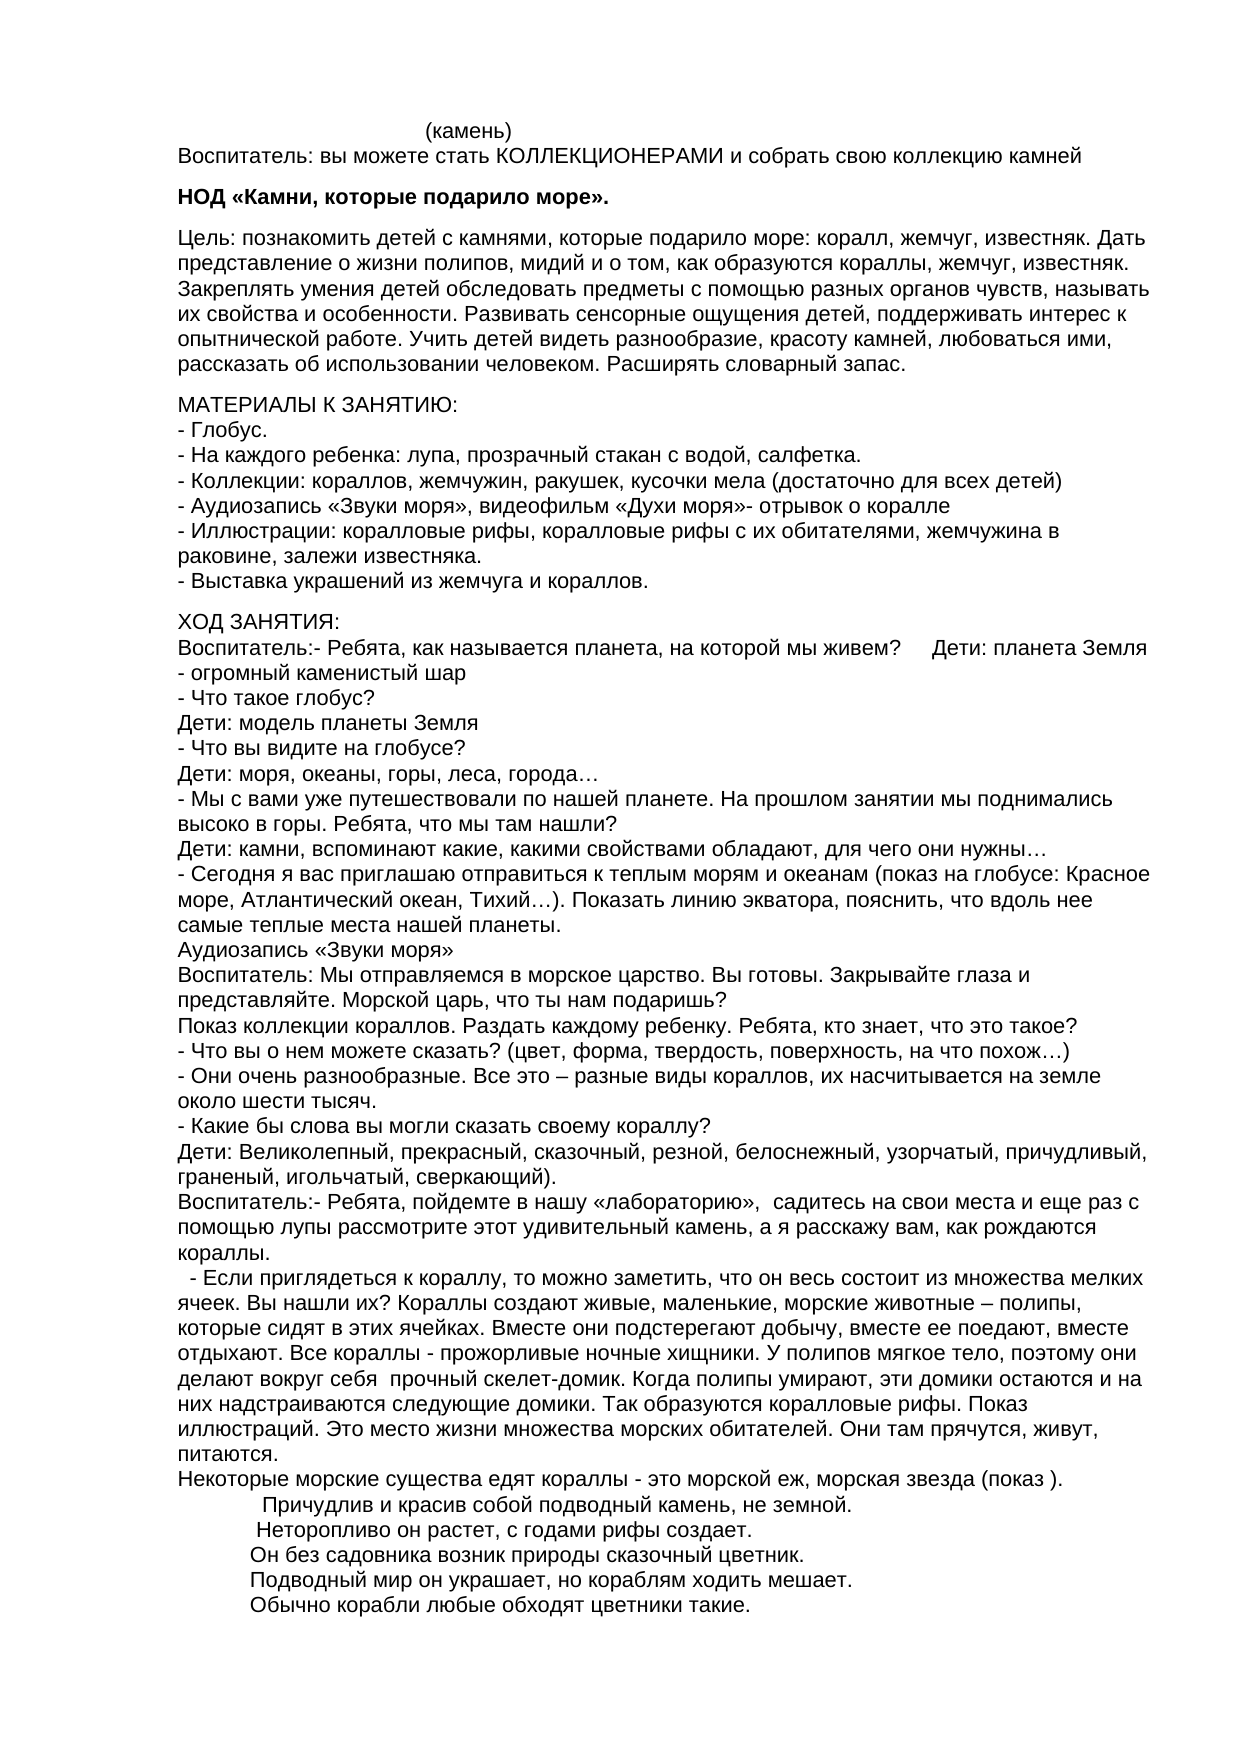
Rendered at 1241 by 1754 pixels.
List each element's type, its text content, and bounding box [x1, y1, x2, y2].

text НОД «Камни, которые подарило море». [177, 184, 1152, 209]
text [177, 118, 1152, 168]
text МАТЕРИАЛЫ К ЗАНЯТИЮ: - Глобус. - На каждого ребенка: лупа, прозрачный стакан с водой, салфетка. - Коллекции: кораллов, жемчужин, ракушек, кусочки мела (достаточно для всех детей) - Аудиозапись «Звуки моря», видеофильм «Духи моря»- отрывок о коралле - Иллюстрации: коралловые рифы, коралловые рифы с их обитателями, жемчужина в раковине, залежи известняка. - Выставка украшений из жемчуга и кораллов. [177, 392, 1152, 593]
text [177, 609, 1152, 1617]
text Цель: познакомить детей с камнями, которые подарило море: коралл, жемчуг, известняк. Дать представление о жизни полипов, мидий и о том, как образуются кораллы, жемчуг, известняк. Закреплять умения детей обследовать предметы с помощью разных органов чувств, называть их свойства и особенности. Развивать сенсорные ощущения детей, поддерживать интерес к опытнической работе. Учить детей видеть разнообразие, красоту камней, любоваться ими, рассказать об использовании человеком. Расширять словарный запас. [177, 225, 1152, 376]
